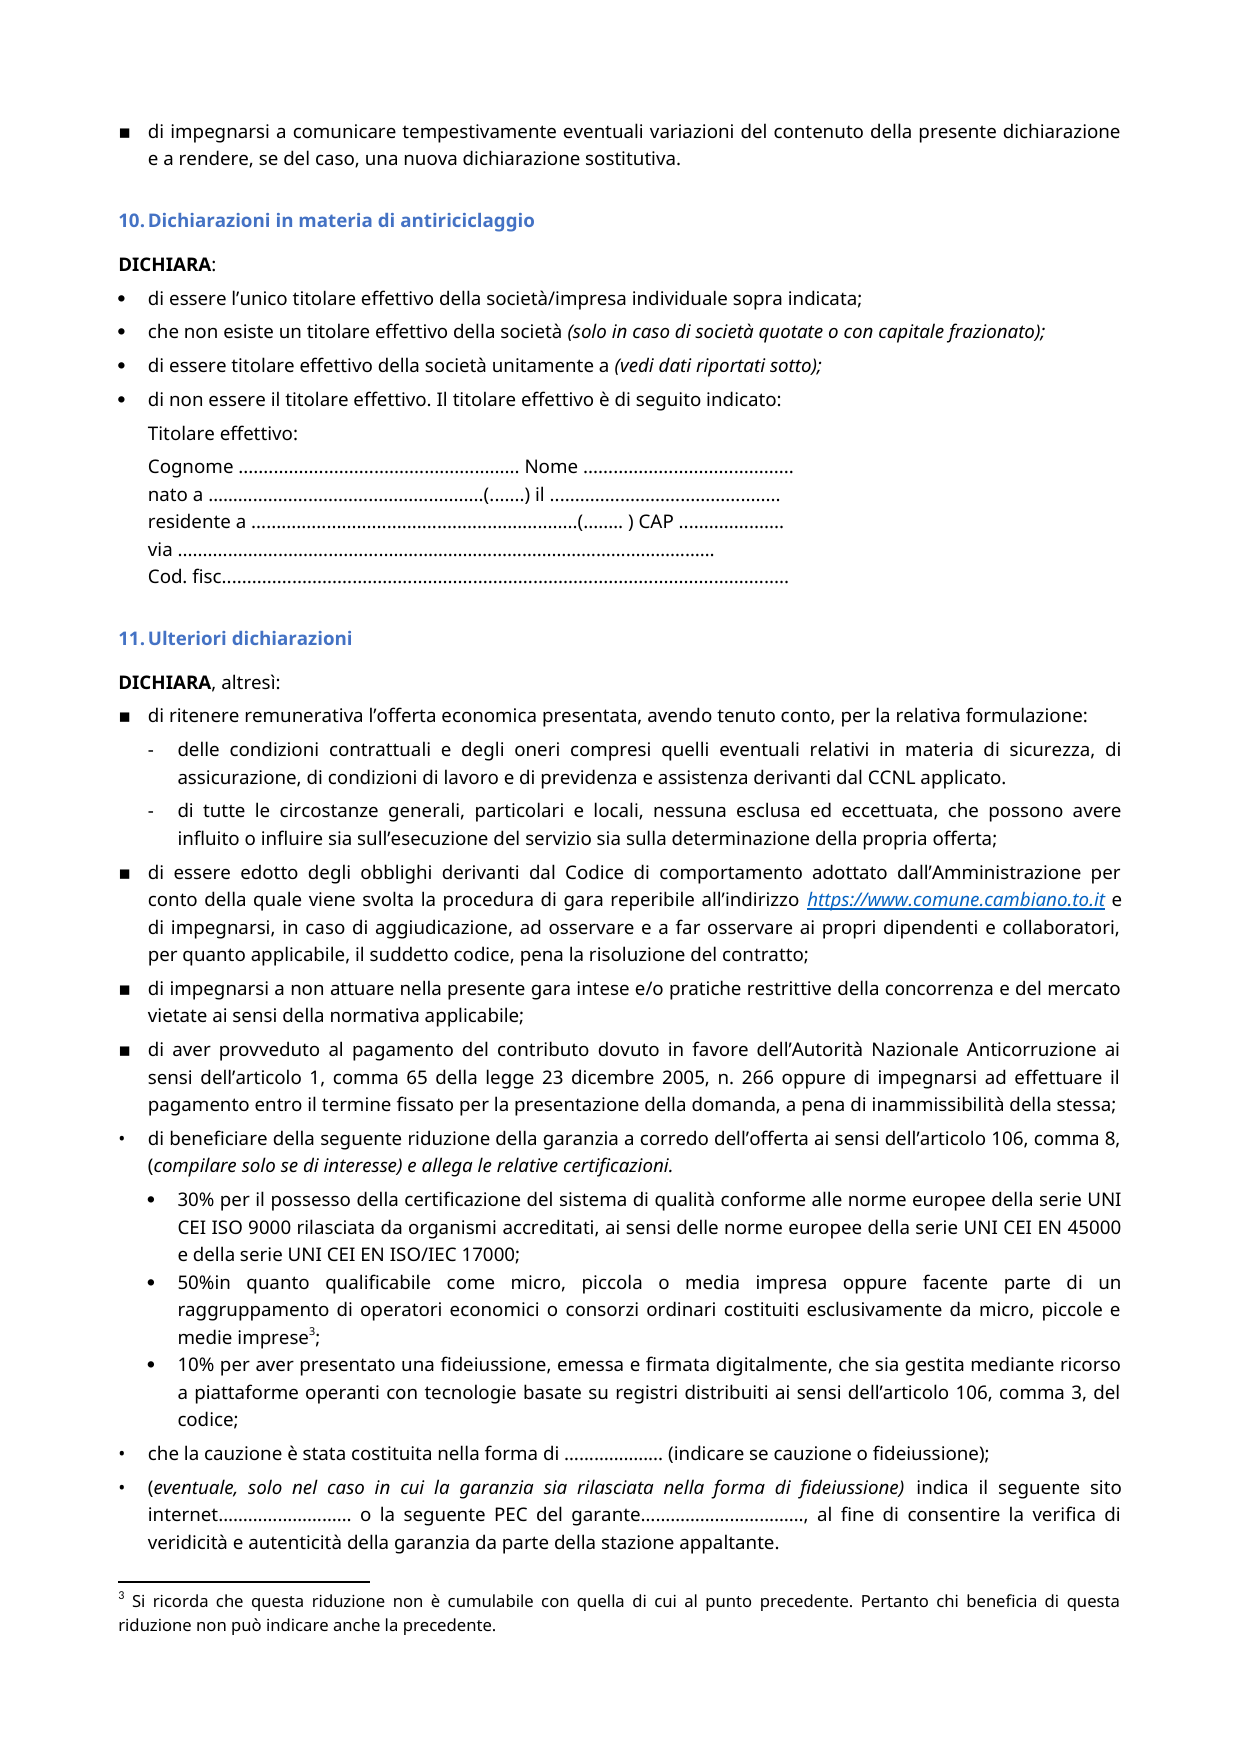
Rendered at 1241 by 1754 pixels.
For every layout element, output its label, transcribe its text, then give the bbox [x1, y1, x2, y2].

text Cod. fisc................................................................................................................. [148, 563, 1122, 589]
text DICHIARA, altresì: [118, 669, 1122, 694]
list di non essere il titolare effettivo. Il titolare effettivo è di seguito indicato: [118, 386, 1122, 412]
text residente a .................................................................(.....… ) CAP ..................... [148, 508, 1122, 534]
list Ulteriori dichiarazioni [118, 625, 1122, 650]
list che la cauzione è stata costituita nella forma di ……………….. (indicare se cauzione o fideiussione); [118, 1440, 1122, 1466]
list che non esiste un titolare effettivo della società (solo in caso di società quotate o con capitale frazionato); [118, 318, 1122, 344]
text DICHIARA: [118, 251, 1122, 277]
text ▪ di aver provveduto al pagamento del contributo dovuto in favore dell’Autorità Nazionale Anticorruzione ai sensi dell’articolo 1, comma 65 della legge 23 dicembre 2005, n. 266 oppure di impegnarsi ad effettuare il pagamento entro il termine fissato per la presentazione della domanda, a pena di inammissibilità della stessa; [118, 1036, 1122, 1117]
text ▪ di impegnarsi a comunicare tempestivamente eventuali variazioni del contenuto della presente dichiarazione e a rendere, se del caso, una nuova dichiarazione sostitutiva. [118, 118, 1122, 171]
text nato a ………..............................................(.......) il .............................................. [148, 481, 1122, 507]
list di beneficiare della seguente riduzione della garanzia a corredo dell’offerta ai sensi dell’articolo 106, comma 8, (compilare solo se di interesse) e allega le relative certificazioni. [118, 1125, 1122, 1178]
text - delle condizioni contrattuali e degli oneri compresi quelli eventuali relativi in materia di sicurezza, di assicurazione, di condizioni di lavoro e di previdenza e assistenza derivanti dal CCNL applicato. [148, 736, 1122, 789]
list Dichiarazioni in materia di antiriciclaggio [118, 207, 1122, 232]
list di essere l’unico titolare effettivo della società/impresa individuale sopra indicata; [118, 285, 1122, 310]
text ▪ di ritenere remunerativa l’offerta economica presentata, avendo tenuto conto, per la relativa formulazione: [118, 703, 1122, 728]
list 10% per aver presentato una fideiussione, emessa e firmata digitalmente, che sia gestita mediante ricorso a piattaforme operanti con tecnologie basate su registri distribuiti ai sensi dell’articolo 106, comma 3, del codice; [148, 1351, 1122, 1432]
text ▪ di essere edotto degli obblighi derivanti dal Codice di comportamento adottato dall’Amministrazione per conto della quale viene svolta la procedura di gara reperibile all’indirizzo https://www.comune.cambiano.to.it e di impegnarsi, in caso di aggiudicazione, ad osservare e a far osservare ai propri dipendenti e collaboratori, per quanto applicabile, il suddetto codice, pena la risoluzione del contratto; [118, 859, 1122, 967]
list 30% per il possesso della certificazione del sistema di qualità conforme alle norme europee della serie UNI CEI ISO 9000 rilasciata da organismi accreditati, ai sensi delle norme europee della serie UNI CEI EN 45000 e della serie UNI CEI EN ISO/IEC 17000; [148, 1186, 1122, 1267]
text Titolare effettivo: [148, 420, 1122, 445]
list 50%in quanto qualificabile come micro, piccola o media impresa oppure facente parte di un raggruppamento di operatori economici o consorzi ordinari costituiti esclusivamente da micro, piccole e medie imprese; [148, 1269, 1122, 1349]
text ▪ di impegnarsi a non attuare nella presente gara intese e/o pratiche restrittive della concorrenza e del mercato vietate ai sensi della normativa applicabile; [118, 975, 1122, 1028]
text - di tutte le circostanze generali, particolari e locali, nessuna esclusa ed eccettuata, che possono avere influito o influire sia sull’esecuzione del servizio sia sulla determinazione della propria offerta; [148, 798, 1122, 851]
list di essere titolare effettivo della società unitamente a (vedi dati riportati sotto); [118, 352, 1122, 378]
text Cognome ........................................................ Nome .......................................... [148, 453, 1122, 479]
text via ..........................................………………………………………………………… [148, 536, 1122, 562]
list (eventuale, solo nel caso in cui la garanzia sia rilasciata nella forma di fideiussione) indica il seguente sito internet……………………… o la seguente PEC del garante……………………………, al fine di consentire la verifica di veridicità e autenticità della garanzia da parte della stazione appaltante. [118, 1474, 1122, 1554]
